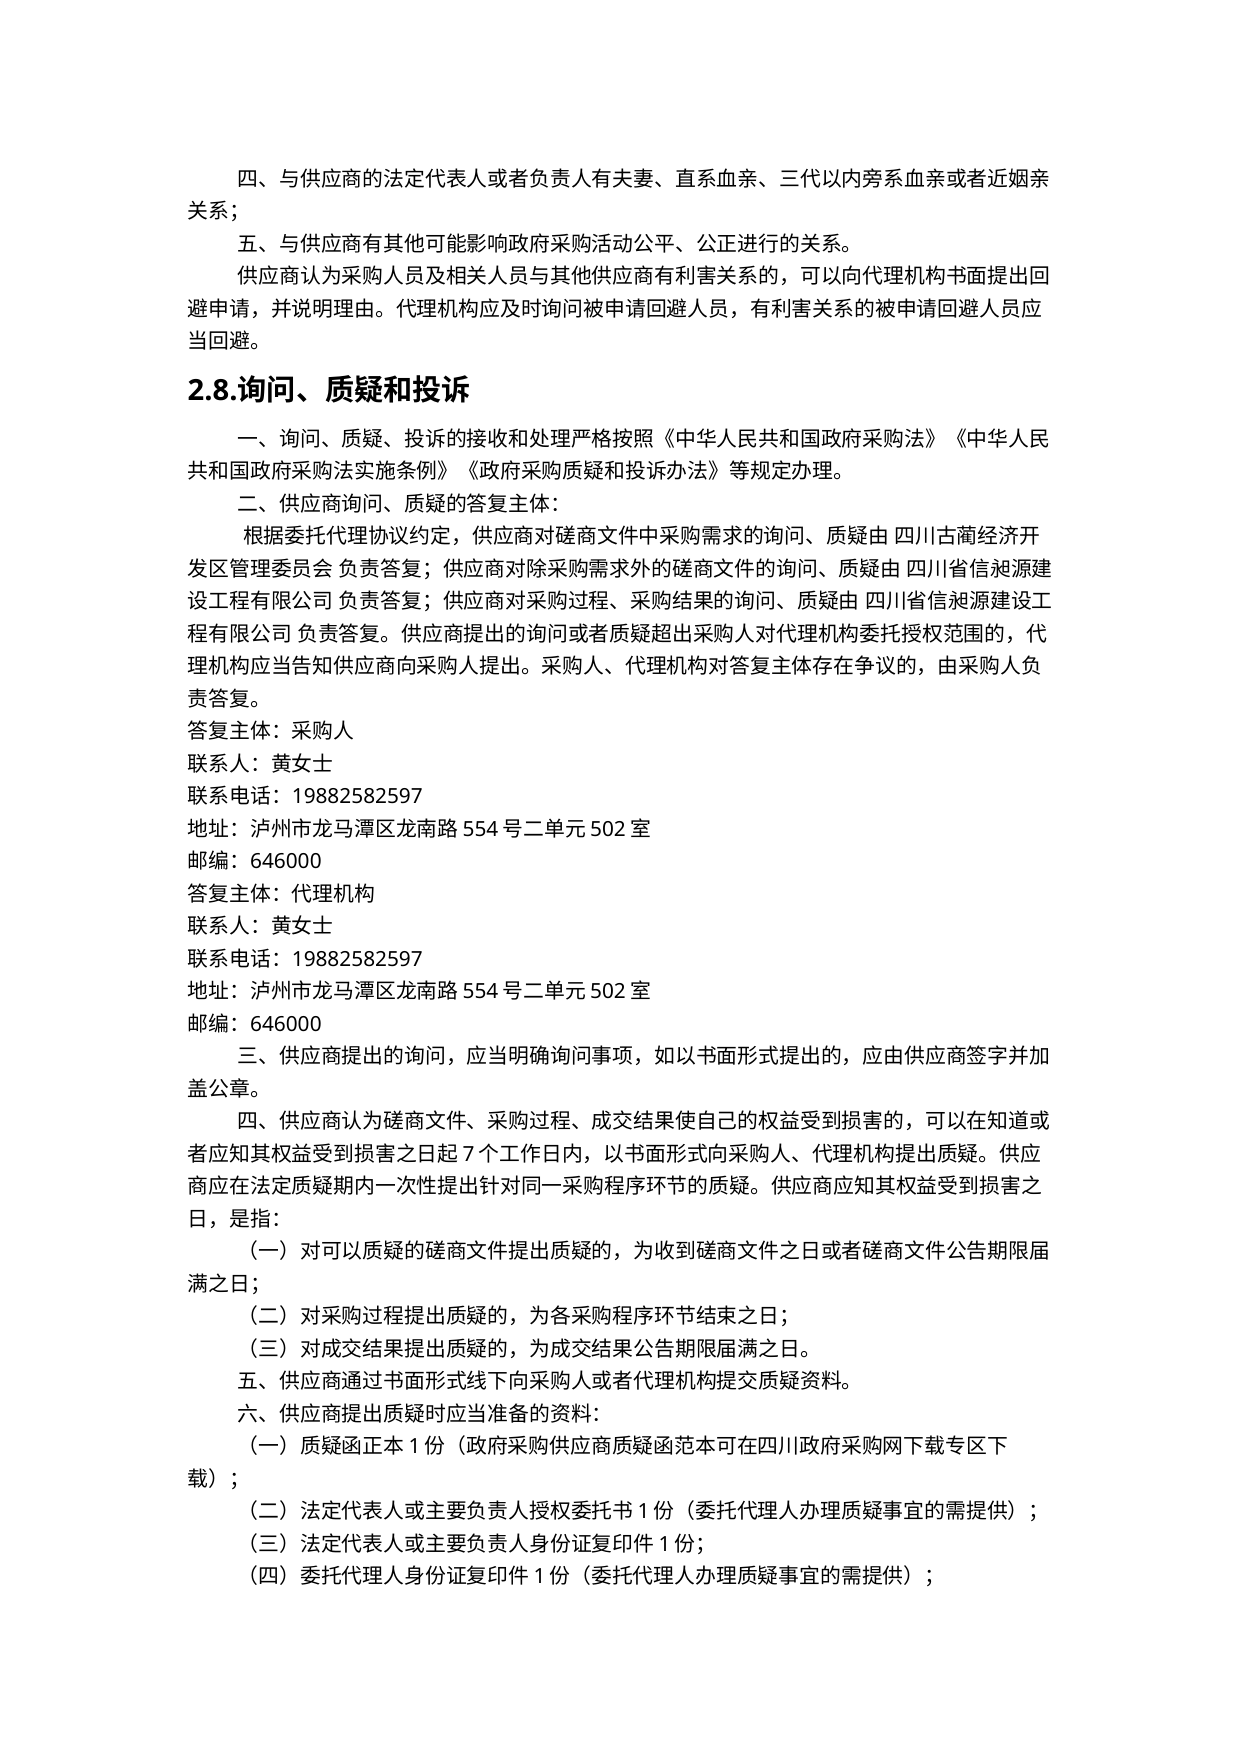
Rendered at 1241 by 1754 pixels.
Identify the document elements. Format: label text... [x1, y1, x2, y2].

text 地址：泸州市龙马潭区龙南路554号二单元502室 [187, 974, 1053, 1007]
text 答复主体：代理机构 [187, 877, 1053, 909]
text 四、与供应商的法定代表人或者负责人有夫妻、直系血亲、三代以内旁系血亲或者近姻亲关系； [187, 162, 1053, 227]
text 四、供应商认为磋商文件、采购过程、成交结果使自己的权益受到损害的，可以在知道或者应知其权益受到损害之日起7个工作日内，以书面形式向采购人、代理机构提出质疑。供应商应在法定质疑期内一次性提出针对同一采购程序环节的质疑。供应商应知其权益受到损害之日，是指： [187, 1104, 1053, 1234]
text （三）对成交结果提出质疑的，为成交结果公告期限届满之日。 [187, 1332, 1053, 1364]
text 联系电话：19882582597 [187, 779, 1053, 812]
text 联系人：黄女士 [187, 747, 1053, 779]
text （一）对可以质疑的磋商文件提出质疑的，为收到磋商文件之日或者磋商文件公告期限届满之日； [187, 1234, 1053, 1299]
text 一、询问、质疑、投诉的接收和处理严格按照《中华人民共和国政府采购法》《中华人民共和国政府采购法实施条例》《政府采购质疑和投诉办法》等规定办理。 [187, 422, 1053, 487]
text （二）对采购过程提出质疑的，为各采购程序环节结束之日； [187, 1299, 1053, 1332]
text （一）质疑函正本1份（政府采购供应商质疑函范本可在四川政府采购网下载专区下载）； [187, 1429, 1053, 1494]
text 答复主体：采购人 [187, 714, 1053, 747]
text 邮编：646000 [187, 1007, 1053, 1039]
text 五、供应商通过书面形式线下向采购人或者代理机构提交质疑资料。 [187, 1364, 1053, 1397]
text （四）委托代理人身份证复印件1份（委托代理人办理质疑事宜的需提供）； [187, 1559, 1053, 1592]
text 六、供应商提出质疑时应当准备的资料： [187, 1397, 1053, 1429]
text 邮编：646000 [187, 844, 1053, 877]
text 地址：泸州市龙马潭区龙南路554号二单元502室 [187, 812, 1053, 844]
text 根据委托代理协议约定，供应商对磋商文件中采购需求的询问、质疑由 四川古蔺经济开发区管理委员会 负责答复；供应商对除采购需求外的磋商文件的询问、质疑由 四川省信昶源建设工程有限公司 负责答复；供应商对采购过程、采购结果的询问、质疑由 四川省信昶源建设工程有限公司 负责答复。供应商提出的询问或者质疑超出采购人对代理机构委托授权范围的，代理机构应当告知供应商向采购人提出。采购人、代理机构对答复主体存在争议的，由采购人负责答复。 [187, 519, 1053, 714]
text 联系人：黄女士 [187, 909, 1053, 942]
text 2.8.询问、质疑和投诉 [187, 357, 1053, 422]
text （三）法定代表人或主要负责人身份证复印件1份； [187, 1527, 1053, 1559]
text 三、供应商提出的询问，应当明确询问事项，如以书面形式提出的，应由供应商签字并加盖公章。 [187, 1039, 1053, 1104]
text 联系电话：19882582597 [187, 942, 1053, 974]
text 五、与供应商有其他可能影响政府采购活动公平、公正进行的关系。 [187, 227, 1053, 259]
text 二、供应商询问、质疑的答复主体： [187, 487, 1053, 519]
text 供应商认为采购人员及相关人员与其他供应商有利害关系的，可以向代理机构书面提出回避申请，并说明理由。代理机构应及时询问被申请回避人员，有利害关系的被申请回避人员应当回避。 [187, 259, 1053, 357]
text （二）法定代表人或主要负责人授权委托书1份（委托代理人办理质疑事宜的需提供）； [187, 1494, 1053, 1527]
